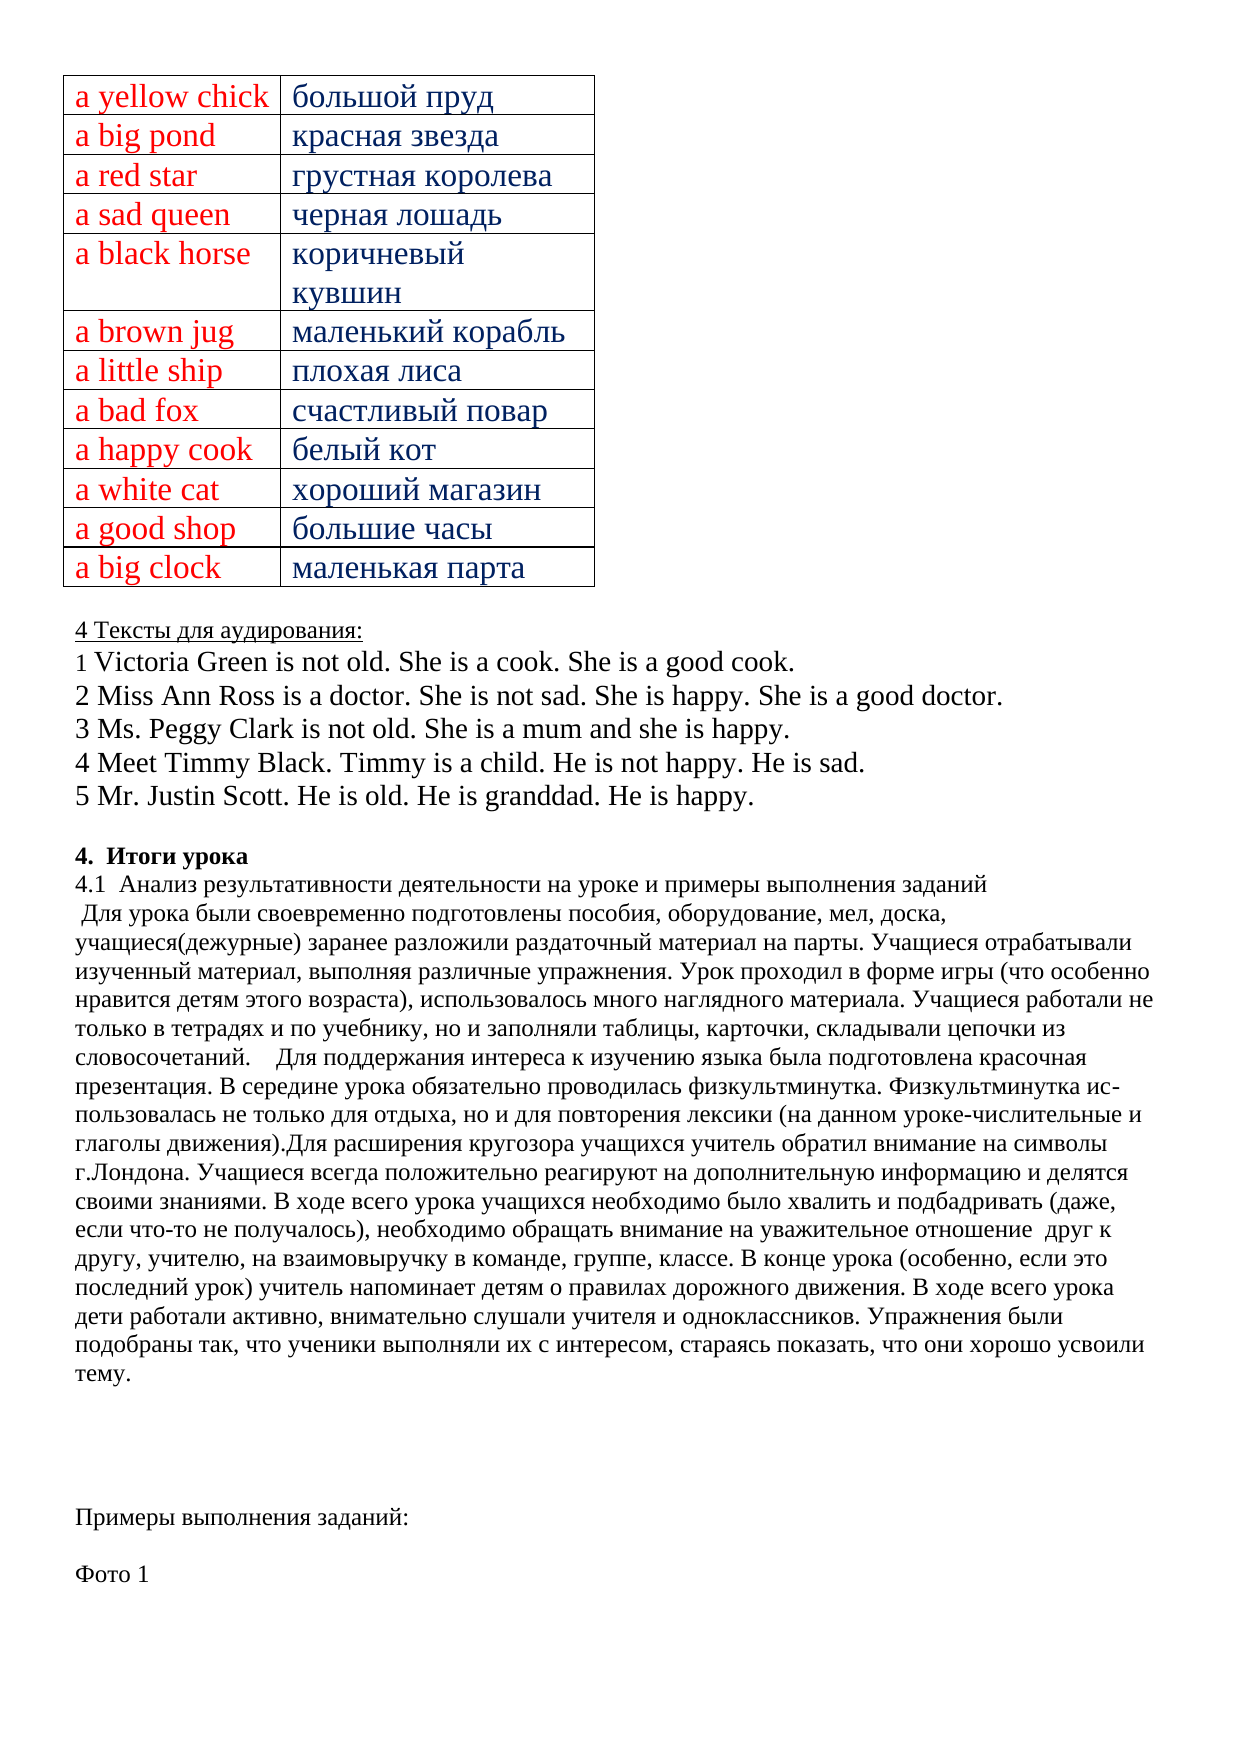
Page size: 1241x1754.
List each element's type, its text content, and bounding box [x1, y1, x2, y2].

table_cell черная лошадь [281, 194, 594, 232]
table_cell a white cat [64, 469, 280, 507]
table_cell большой пруд [281, 76, 594, 114]
table_cell a bad fox [64, 390, 280, 428]
table_cell плохая лиса [281, 351, 594, 389]
text 1 Victoria Green is not old. She is a cook. She is a good cook. [75, 644, 1165, 678]
text 4.1 Анализ результативности деятельности на уроке и примеры выполнения заданий [75, 869, 1165, 898]
table_cell a big clock [64, 548, 280, 586]
table_cell счастливый повар [281, 390, 594, 428]
table_cell грустная королева [281, 155, 594, 193]
table_cell маленький корабль [281, 311, 594, 349]
table_cell маленькая парта [281, 548, 594, 586]
text Для урока были своевременно подготовлены пособия, оборудование, мел, доска, учащиеся(дежурные) заранее разложили раздаточный материал на парты. Учащиеся отрабатывали изученный материал, выполняя различные упражнения. Урок проходил в форме игры (что особенно нравится детям этого возраста), использовалось много наглядного материала. Учащиеся работали не только в тетрадях и по учебнику, но и заполняли таблицы, карточки, складывали цепочки из словосочетаний. Для поддержания интереса к изучению языка была подготовлена красочная презентация. В середине урока обязательно проводилась физкультминутка. Физкультминутка использовалась не только для отдыха, но и для повторения лексики (на данном уроке-числительные и глаголы движения).Для расширения кругозора учащихся учитель обратил внимание на символы г.Лондона. Учащиеся всегда положительно реагируют на дополнительную информацию и делятся своими знаниями. В ходе всего урока учащихся необходимо было хвалить и подбадривать (даже, если что-то не получалось), необходимо обращать внимание на уважительное отношение друг к другу, учителю, на взаимовыручку в команде, группе, классе. В конце урока (особенно, если это последний урок) учитель напоминает детям о правилах дорожного движения. В ходе всего урока дети работали активно, внимательно слушали учителя и одноклассников. Упражнения были подобраны так, что ученики выполняли их с интересом, стараясь показать, что они хорошо усвоили тему. [75, 898, 1165, 1387]
text 4 Тексты для аудирования: [75, 616, 1165, 644]
table_cell коричневый кувшин [281, 234, 594, 310]
text Примеры выполнения заданий: [75, 1502, 1165, 1531]
table_cell a black horse [64, 234, 280, 310]
text Фото 1 [75, 1559, 1165, 1588]
text 4. Итоги урока [75, 841, 1165, 869]
table_cell a happy cook [64, 429, 280, 468]
table_cell a yellow chick [64, 76, 280, 114]
text 3 Ms. Peggy Clark is not old. She is a mum and she is happy. [75, 711, 1165, 745]
table_cell a sad queen [64, 194, 280, 232]
text 4 Meet Timmy Black. Timmy is a child. He is not happy. He is sad. [75, 745, 1165, 778]
table_cell большие часы [281, 508, 594, 546]
table_cell белый кот [281, 429, 594, 468]
table_cell хороший магазин [281, 469, 594, 507]
text 2 Miss Ann Ross is a doctor. She is not sad. She is happy. She is a good doctor. [75, 678, 1165, 711]
table_cell a brown jug [64, 311, 280, 349]
table_cell красная звезда [281, 115, 594, 154]
table_cell a good shop [64, 508, 280, 546]
table_cell a big pond [64, 115, 280, 154]
text 5 Mr. Justin Scott. He is old. He is granddad. He is happy. [75, 778, 1165, 812]
table_cell a red star [64, 155, 280, 193]
table_cell a little ship [64, 351, 280, 389]
